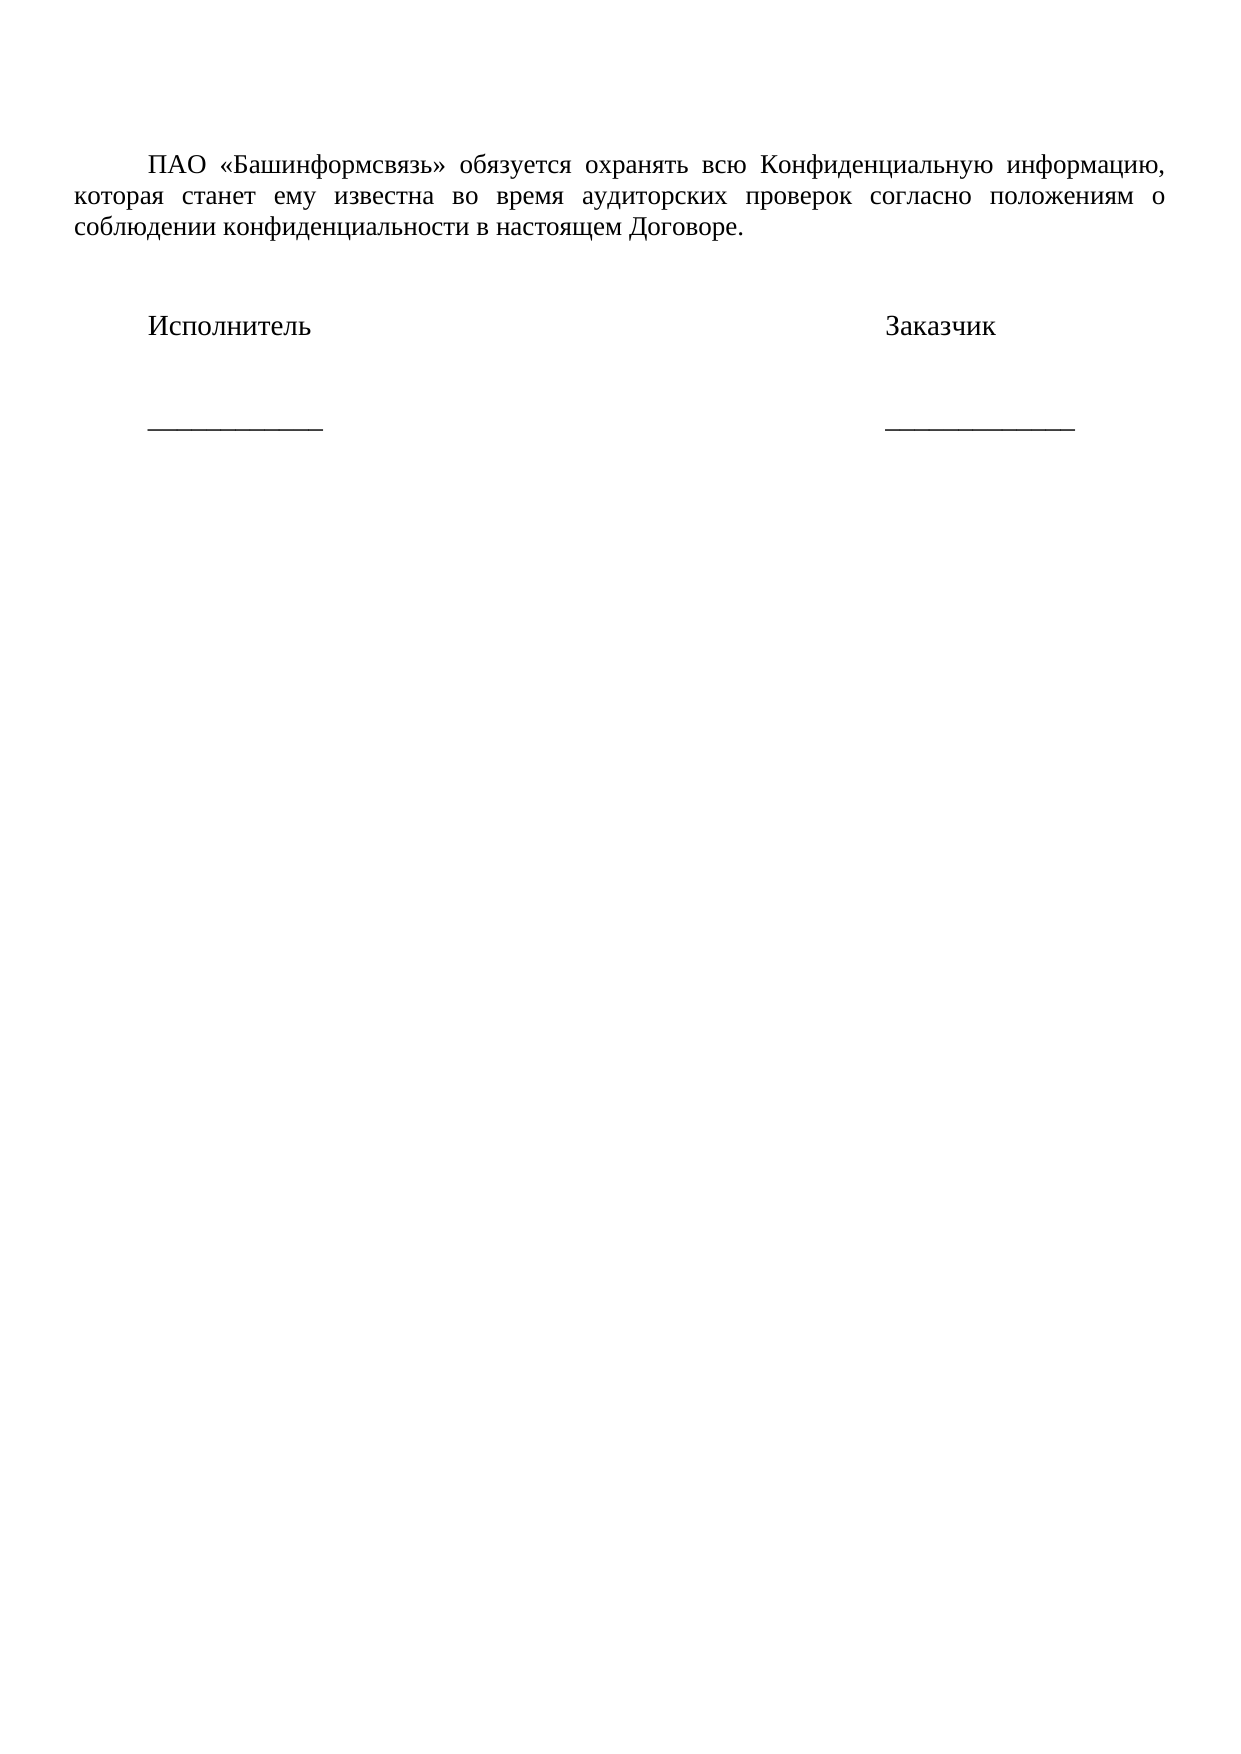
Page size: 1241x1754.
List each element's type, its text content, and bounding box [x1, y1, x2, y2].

text ПАО «Башинформсвязь» обязуется охранять всю Конфиденциальную информацию, которая станет ему известна во время аудиторских проверок согласно положениям о соблюдении конфиденциальности в настоящем Договоре. [74, 148, 1166, 241]
text ____________ _____________ [74, 400, 1166, 434]
text Исполнитель Заказчик [74, 308, 1166, 342]
